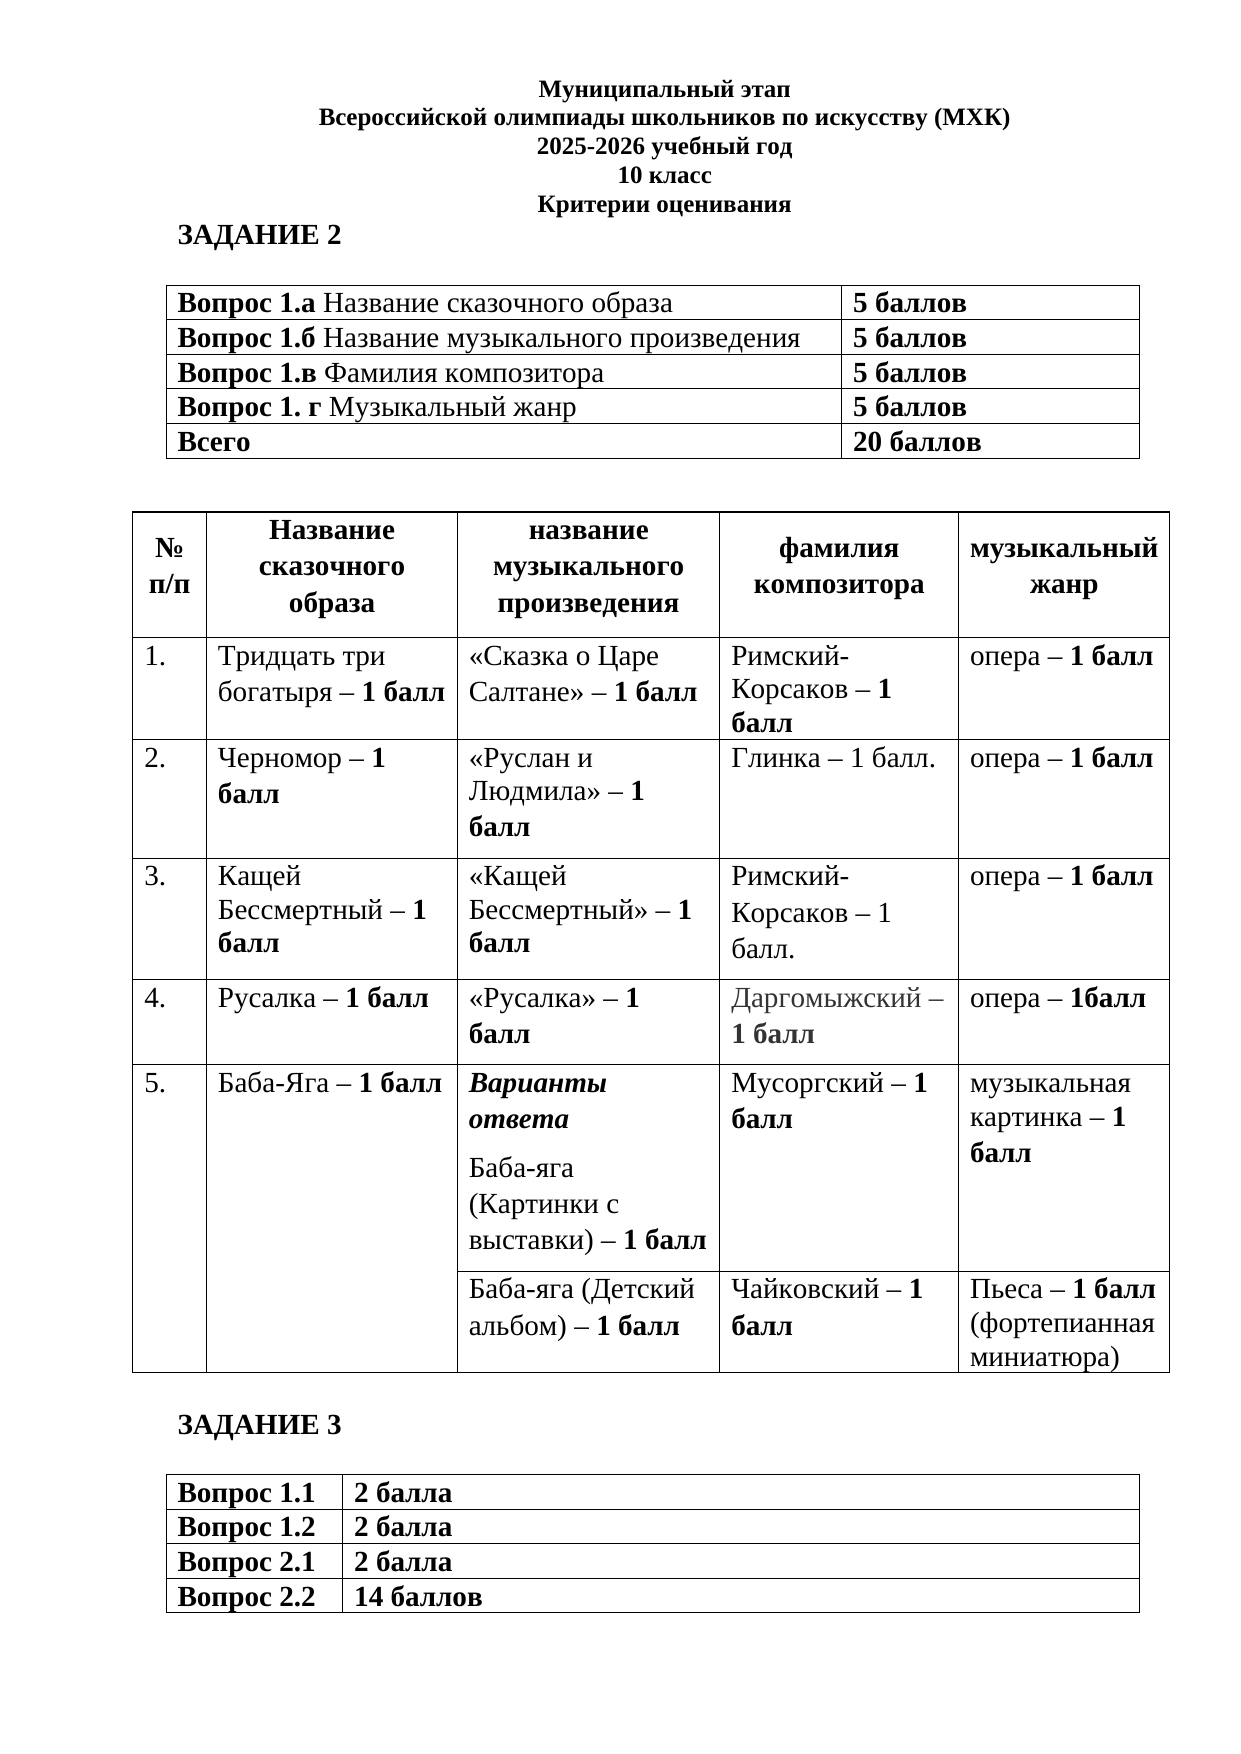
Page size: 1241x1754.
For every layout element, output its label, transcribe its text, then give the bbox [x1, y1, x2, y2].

table_header Вопрос 1.1 [167, 1475, 342, 1508]
table_cell Всего [167, 424, 841, 457]
table_cell Римский-Корсаков – 1 балл. [720, 859, 958, 979]
table_cell Баба-Яга – 1 балл [207, 1065, 457, 1372]
table_cell Даргомыжский – 1 балл [720, 980, 958, 1064]
table_cell «Русалка» – 1 балл [458, 980, 719, 1064]
table_cell Кащей Бессмертный – 1 балл [207, 859, 457, 979]
table_cell 5 баллов [842, 320, 1139, 354]
table_cell Баба-яга (Детский альбом) – 1 балл [458, 1272, 719, 1372]
table_cell опера – 1 балл [959, 740, 1169, 857]
table_cell опера – 1 балл [959, 859, 1169, 979]
table_cell «Кащей Бессмертный» – 1 балл [458, 859, 719, 979]
table_cell Вопрос 1.2 [167, 1510, 342, 1543]
table_cell Глинка – 1 балл. [720, 740, 958, 857]
table_cell Черномор – 1 балл [207, 740, 457, 857]
table_cell Чайковский – 1 балл [720, 1272, 958, 1372]
table_cell Вопрос 1.б Название музыкального произведения [167, 320, 841, 354]
table_cell 5. [133, 1065, 206, 1372]
table_cell 14 баллов [343, 1579, 1139, 1612]
table_cell опера – 1 балл [959, 638, 1169, 739]
table_header фамилия композитора [720, 513, 958, 637]
table_header 2 балла [343, 1475, 1139, 1508]
table_header № п/п [133, 513, 206, 637]
table_header Название сказочного образа [207, 513, 457, 637]
table_cell 2 балла [343, 1544, 1139, 1578]
text ЗАДАНИЕ 3 [177, 1407, 1152, 1440]
table_cell музыкальная картинка – 1 балл [959, 1065, 1169, 1271]
table_cell 1. [133, 638, 206, 739]
table_cell Русалка – 1 балл [207, 980, 457, 1064]
table_cell Мусоргский – 1 балл [720, 1065, 958, 1271]
table_cell опера – 1балл [959, 980, 1169, 1064]
table_cell Римский-Корсаков – 1 балл [720, 638, 958, 739]
table_cell Вопрос 2.1 [167, 1544, 342, 1578]
table_cell «Руслан и Людмила» – 1 балл [458, 740, 719, 857]
table_cell Тридцать три богатыря – 1 балл [207, 638, 457, 739]
table_cell «Сказка о Царе Салтане» – 1 балл [458, 638, 719, 739]
table_cell 5 баллов [842, 355, 1139, 388]
table_cell 5 баллов [842, 389, 1139, 423]
table_header название музыкального произведения [458, 513, 719, 637]
table_cell Варианты ответа Баба-яга (Картинки с выставки) – 1 балл [458, 1065, 719, 1271]
table_cell Вопрос 2.2 [167, 1579, 342, 1612]
table_cell Вопрос 1. г Музыкальный жанр [167, 389, 841, 423]
table_header музыкальный жанр [959, 513, 1169, 637]
table_cell 3. [133, 859, 206, 979]
table_cell 4. [133, 980, 206, 1064]
table_cell 2 балла [343, 1510, 1139, 1543]
table_cell 20 баллов [842, 424, 1139, 457]
table_header 5 баллов [842, 286, 1139, 319]
table_header Вопрос 1.а Название сказочного образа [167, 286, 841, 319]
table_cell Вопрос 1.в Фамилия композитора [167, 355, 841, 388]
table_cell 2. [133, 740, 206, 857]
text ЗАДАНИЕ 2 [177, 217, 1152, 251]
table_cell Пьеса – 1 балл (фортепианная миниатюра) [959, 1272, 1169, 1372]
